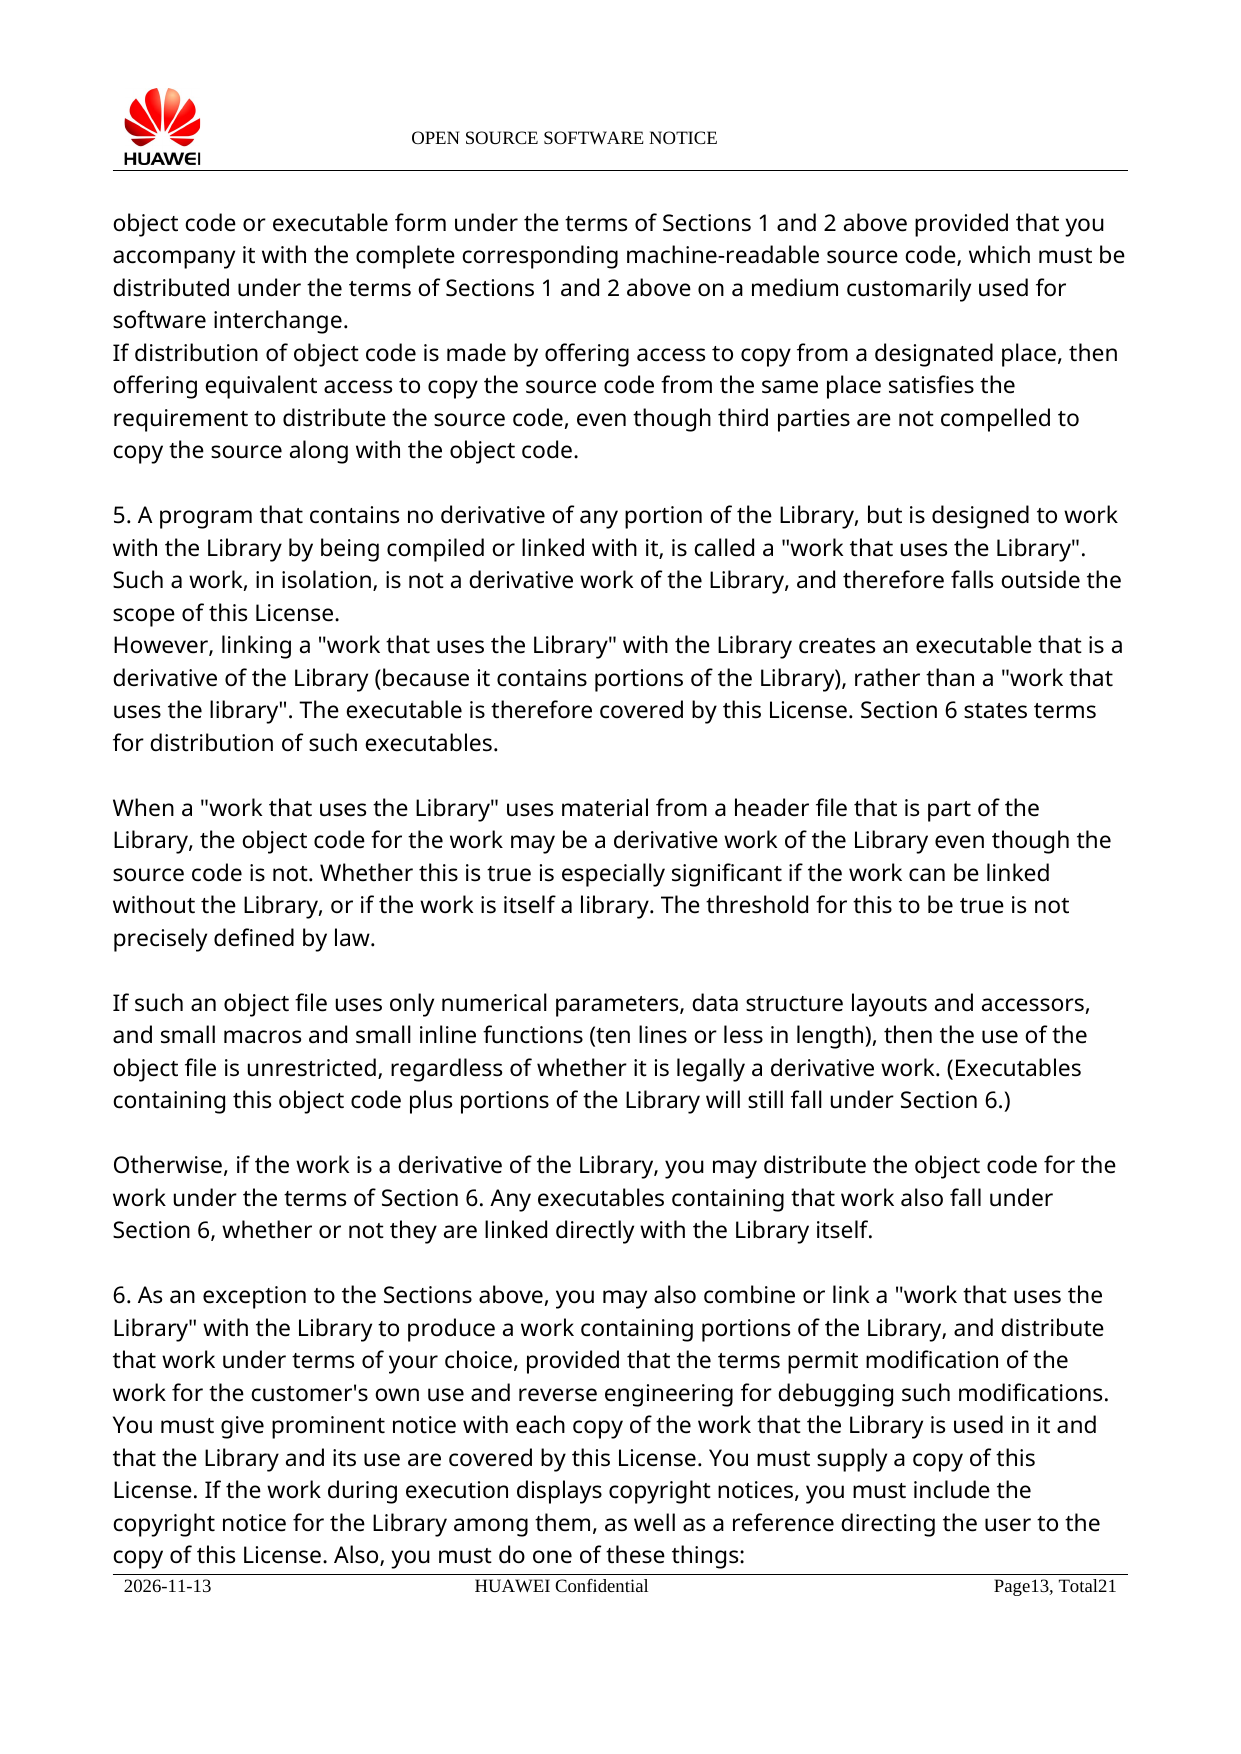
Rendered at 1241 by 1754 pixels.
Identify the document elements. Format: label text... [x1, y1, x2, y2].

text If such an object file uses only numerical parameters, data structure layouts and accessors, and small macros and small inline functions (ten lines or less in length), then the use of the object file is unrestricted, regardless of whether it is legally a derivative work. (Executables containing this object code plus portions of the Library will still fall under Section 6.) [112, 986, 1128, 1116]
text If distribution of object code is made by offering access to copy from a designated place, then offering equivalent access to copy the source code from the same place satisfies the requirement to distribute the source code, even though third parties are not compelled to copy the source along with the object code. [112, 336, 1128, 466]
text However, linking a "work that uses the Library" with the Library creates an executable that is a derivative of the Library (because it contains portions of the Library), rather than a "work that uses the library". The executable is therefore covered by this License. Section 6 states terms for distribution of such executables. [112, 629, 1128, 759]
picture [124, 88, 201, 165]
text When a "work that uses the Library" uses material from a header file that is part of the Library, the object code for the work may be a derivative work of the Library even though the source code is not. Whether this is true is especially significant if the work can be linked without the Library, or if the work is itself a library. The threshold for this to be true is not precisely defined by law. [112, 791, 1128, 954]
text You must give prominent notice with each copy of the work that the Library is used in it and that the Library and its use are covered by this License. You must supply a copy of this License. If the work during execution displays copyright notices, you must include the copyright notice for the Library among them, as well as a reference directing the user to the copy of this License. Also, you must do one of these things: [112, 1409, 1128, 1571]
text 6. As an exception to the Sections above, you may also combine or link a "work that uses the Library" with the Library to produce a work containing portions of the Library, and distribute that work under terms of your choice, provided that the terms permit modification of the work for the customer's own use and reverse engineering for debugging such modifications. [112, 1279, 1128, 1409]
text Otherwise, if the work is a derivative of the Library, you may distribute the object code for the work under the terms of Section 6. Any executables containing that work also fall under Section 6, whether or not they are linked directly with the Library itself. [112, 1149, 1128, 1246]
text 5. A program that contains no derivative of any portion of the Library, but is designed to work with the Library by being compiled or linked with it, is called a "work that uses the Library". Such a work, in isolation, is not a derivative work of the Library, and therefore falls outside the scope of this License. [112, 499, 1128, 629]
